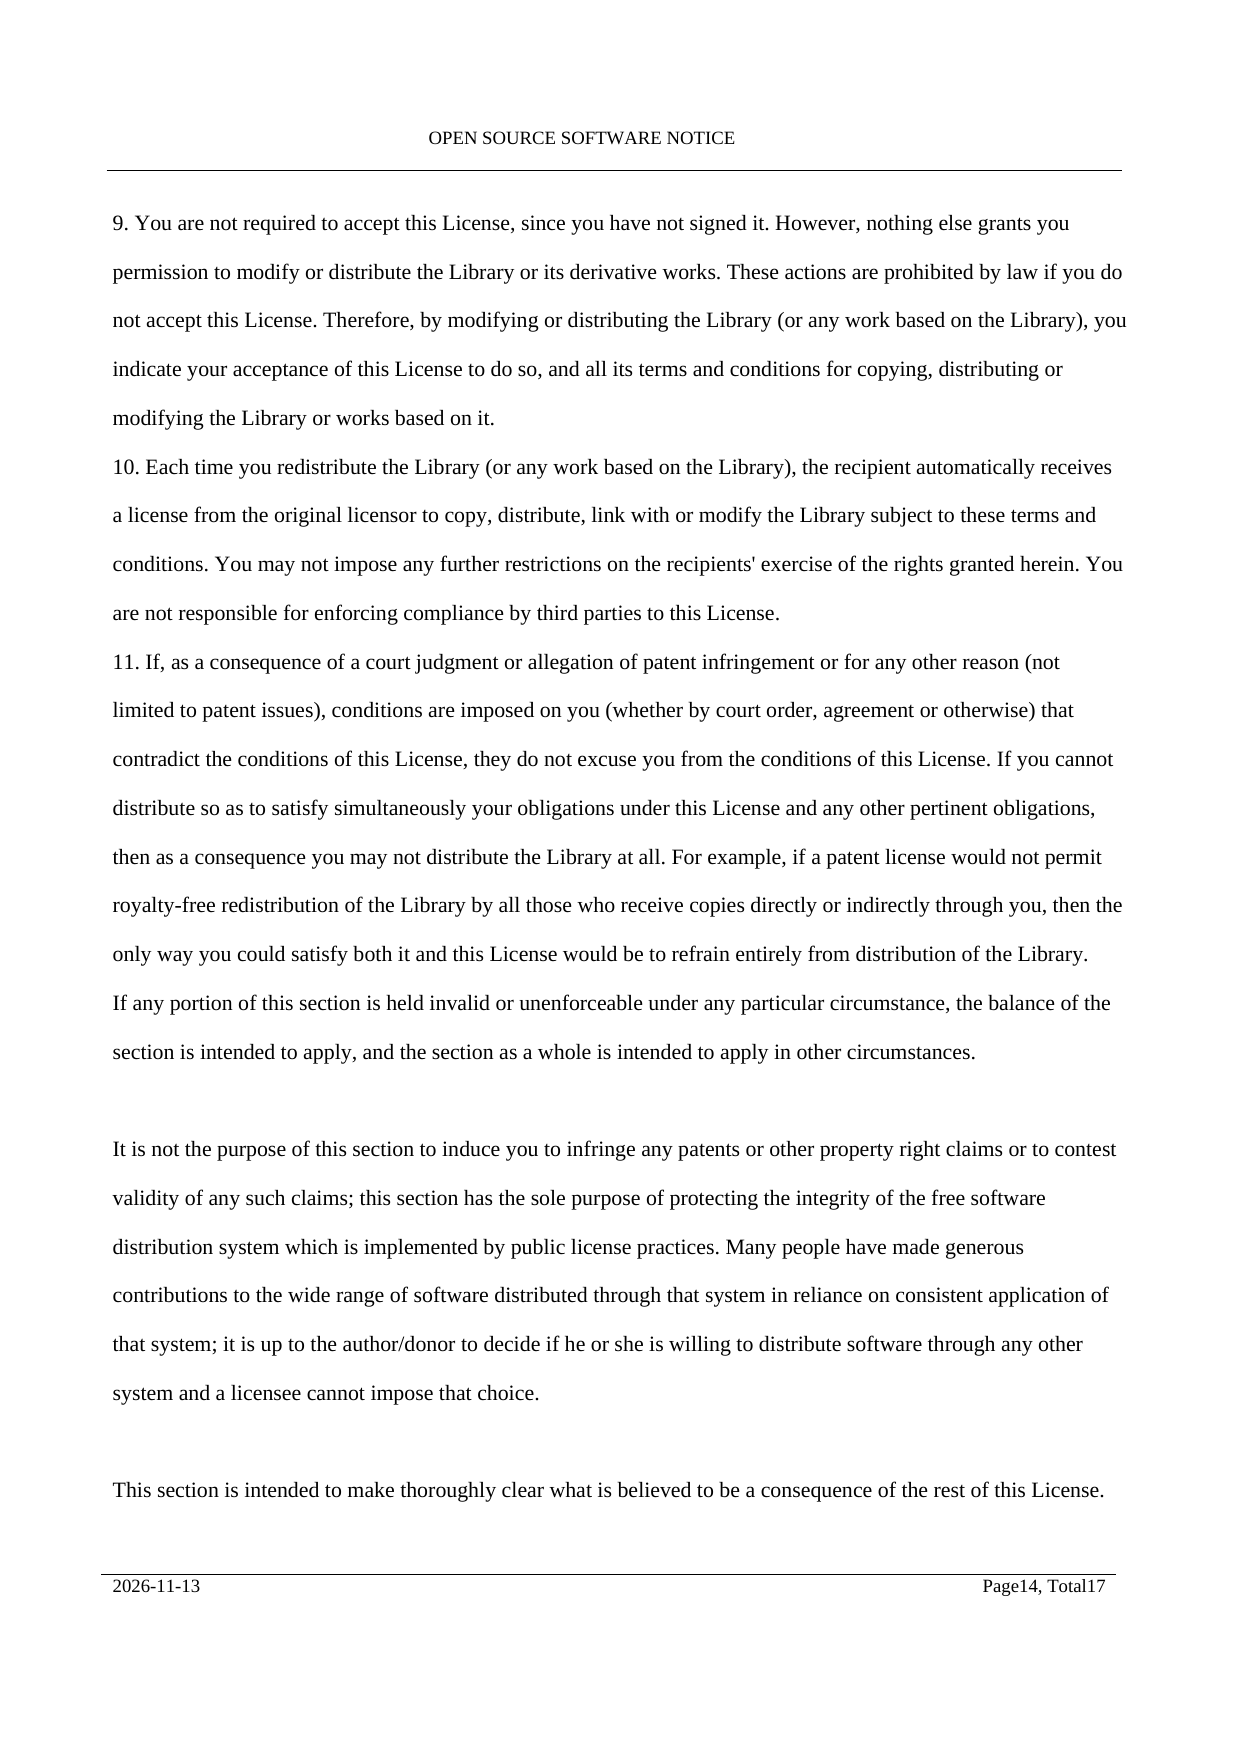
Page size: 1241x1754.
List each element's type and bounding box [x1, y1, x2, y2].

text [112, 206, 1128, 1506]
